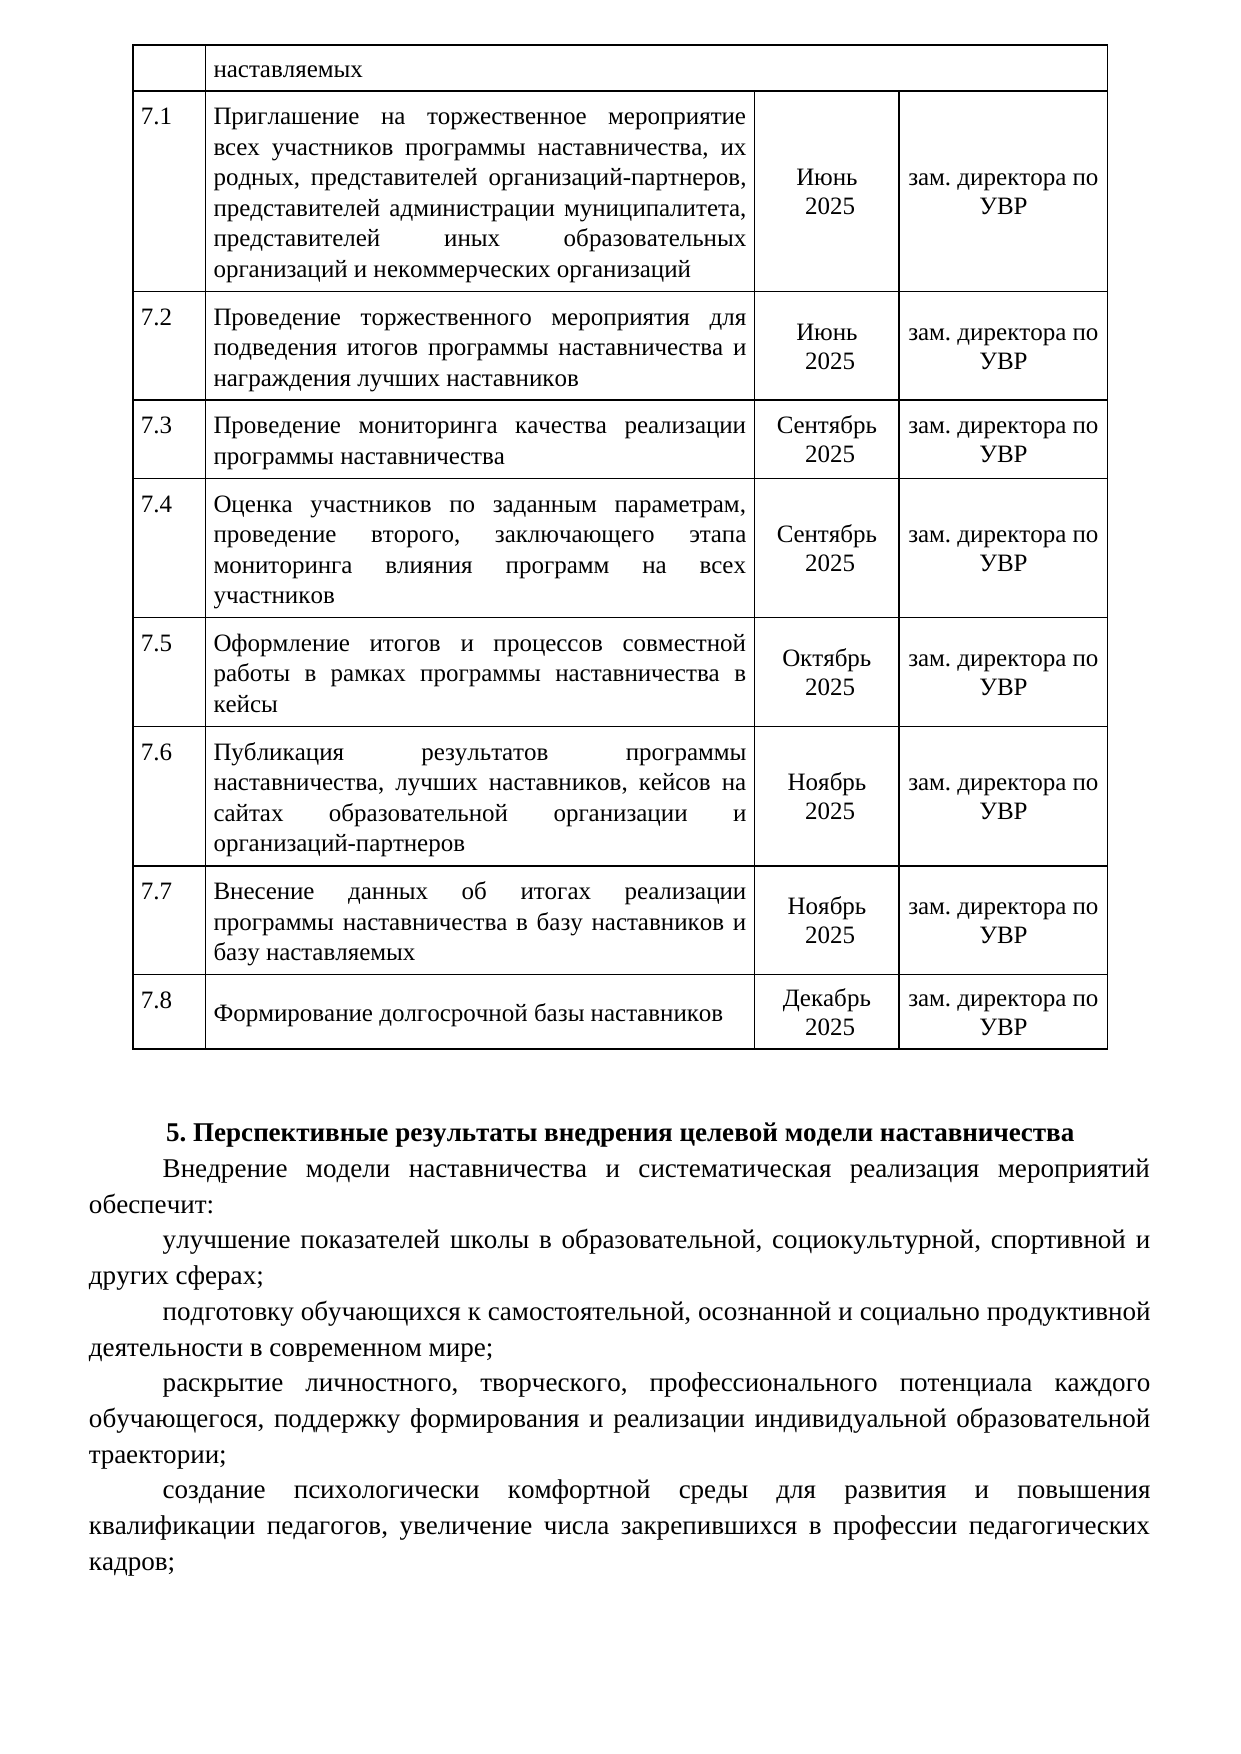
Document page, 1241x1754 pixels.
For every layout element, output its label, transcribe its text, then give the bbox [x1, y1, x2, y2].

table_cell 7.1 [134, 92, 205, 291]
text Внедрение модели наставничества и систематическая реализация мероприятий обеспечит: [89, 1152, 1152, 1219]
table_cell Публикация результатов программы наставничества, лучших наставников, кейсов на сайтах образовательной организации и организаций-партнеров [206, 727, 754, 865]
text подготовку обучающихся к самостоятельной, осознанной и социально продуктивной деятельности в современном мире; [89, 1295, 1152, 1362]
table_cell 7.5 [134, 618, 205, 726]
table_cell Ноябрь 2025 [755, 727, 898, 865]
table_cell 7.3 [134, 401, 205, 478]
table_cell Октябрь 2025 [755, 618, 898, 726]
text улучшение показателей школы в образовательной, социокультурной, спортивной и других сферах; [89, 1223, 1152, 1290]
table_cell Оформление итогов и процессов совместной работы в рамках программы наставничества в кейсы [206, 618, 754, 726]
table_cell зам. директора по УВР [900, 618, 1107, 726]
table_cell 7.8 [134, 975, 205, 1048]
table_cell Декабрь 2025 [755, 975, 898, 1048]
table_cell зам. директора по УВР [900, 727, 1107, 865]
text 5. Перспективные результаты внедрения целевой модели наставничества [89, 1116, 1152, 1147]
text раскрытие личностного, творческого, профессионального потенциала каждого обучающегося, поддержку формирования и реализации индивидуальной образовательной траектории; [89, 1366, 1152, 1469]
table_cell зам. директора по УВР [900, 479, 1107, 617]
table_cell Оценка участников по заданным параметрам, проведение второго, заключающего этапа мониторинга влияния программ на всех участников [206, 479, 754, 617]
table_cell Приглашение на торжественное мероприятие всех участников программы наставничества, их родных, представителей организаций-партнеров, представителей администрации муниципалитета, представителей иных образовательных организаций и некоммерческих организаций [206, 92, 754, 291]
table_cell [206, 46, 1107, 90]
table_cell Проведение торжественного мероприятия для подведения итогов программы наставничества и награждения лучших наставников [206, 292, 754, 399]
table_cell Внесение данных об итогах реализации программы наставничества в базу наставников и базу наставляемых [206, 867, 754, 974]
table_cell зам. директора по УВР [900, 292, 1107, 399]
table_cell 7.4 [134, 479, 205, 617]
table_cell 7.6 [134, 727, 205, 865]
table_cell Июнь 2025 [755, 292, 898, 399]
table_cell зам. директора по УВР [900, 401, 1107, 478]
table_cell 7.2 [134, 292, 205, 399]
table_cell Сентябрь 2025 [755, 401, 898, 478]
table_cell Формирование долгосрочной базы наставников [206, 975, 754, 1048]
text создание психологически комфортной среды для развития и повышения квалификации педагогов, увеличение числа закрепившихся в профессии педагогических кадров; [89, 1473, 1152, 1576]
table_cell зам. директора по УВР [900, 92, 1107, 291]
table_cell Июнь 2025 [755, 92, 898, 291]
table_cell 7 [134, 46, 205, 90]
table_cell 7.7 [134, 867, 205, 974]
table_cell зам. директора по УВР [900, 867, 1107, 974]
table_cell зам. директора по УВР [900, 975, 1107, 1048]
table_cell Сентябрь 2025 [755, 479, 898, 617]
table_cell Ноябрь 2025 [755, 867, 898, 974]
table_cell Проведение мониторинга качества реализации программы наставничества [206, 401, 754, 478]
